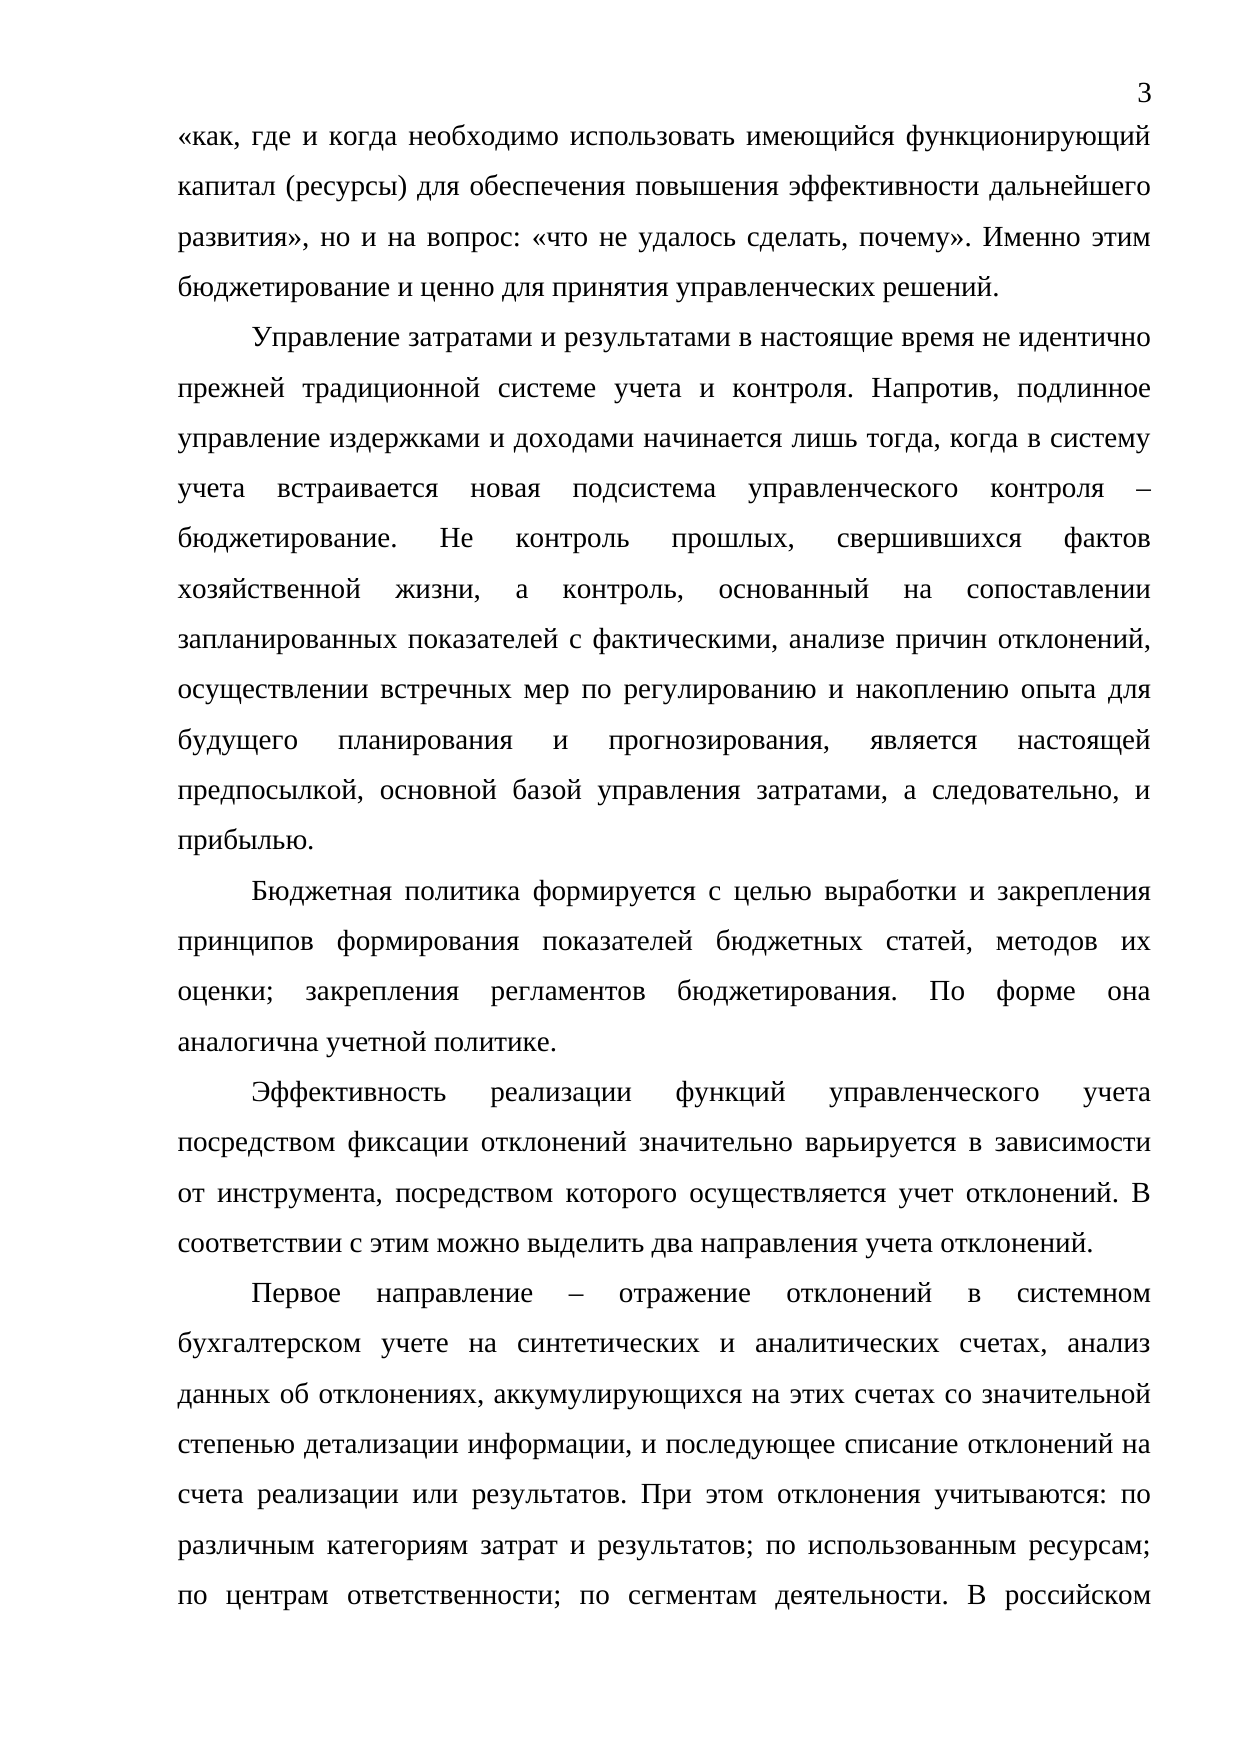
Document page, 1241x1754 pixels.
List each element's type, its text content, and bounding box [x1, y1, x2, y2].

text Эффективность реализации функций управленческого учета посредством фиксации отклонений значительно варьируется в зависимости от инструмента, посредством которого осуществляется учет отклонений. В соответствии с этим можно выделить два направления учета отклонений. [177, 1074, 1152, 1258]
text Управление затратами и результатами в настоящие время не идентично прежней традиционной системе учета и контроля. Напротив, подлинное управление издержками и доходами начинается лишь тогда, когда в систему учета встраивается новая подсистема управленческого контроля – бюджетирование. Не контроль прошлых, свершившихся фактов хозяйственной жизни, а контроль, основанный на сопоставлении запланированных показателей с фактическими, анализе причин отклонений, осуществлении встречных мер по регулированию и накоплению опыта для будущего планирования и прогнозирования, является настоящей предпосылкой, основной базой управления затратами, а следовательно, и прибылью. [177, 319, 1152, 856]
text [177, 118, 1152, 303]
text Бюджетная политика формируется с целью выработки и закрепления принципов формирования показателей бюджетных статей, методов их оценки; закрепления регламентов бюджетирования. По форме она аналогична учетной политике. [177, 873, 1152, 1057]
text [177, 1275, 1152, 1611]
